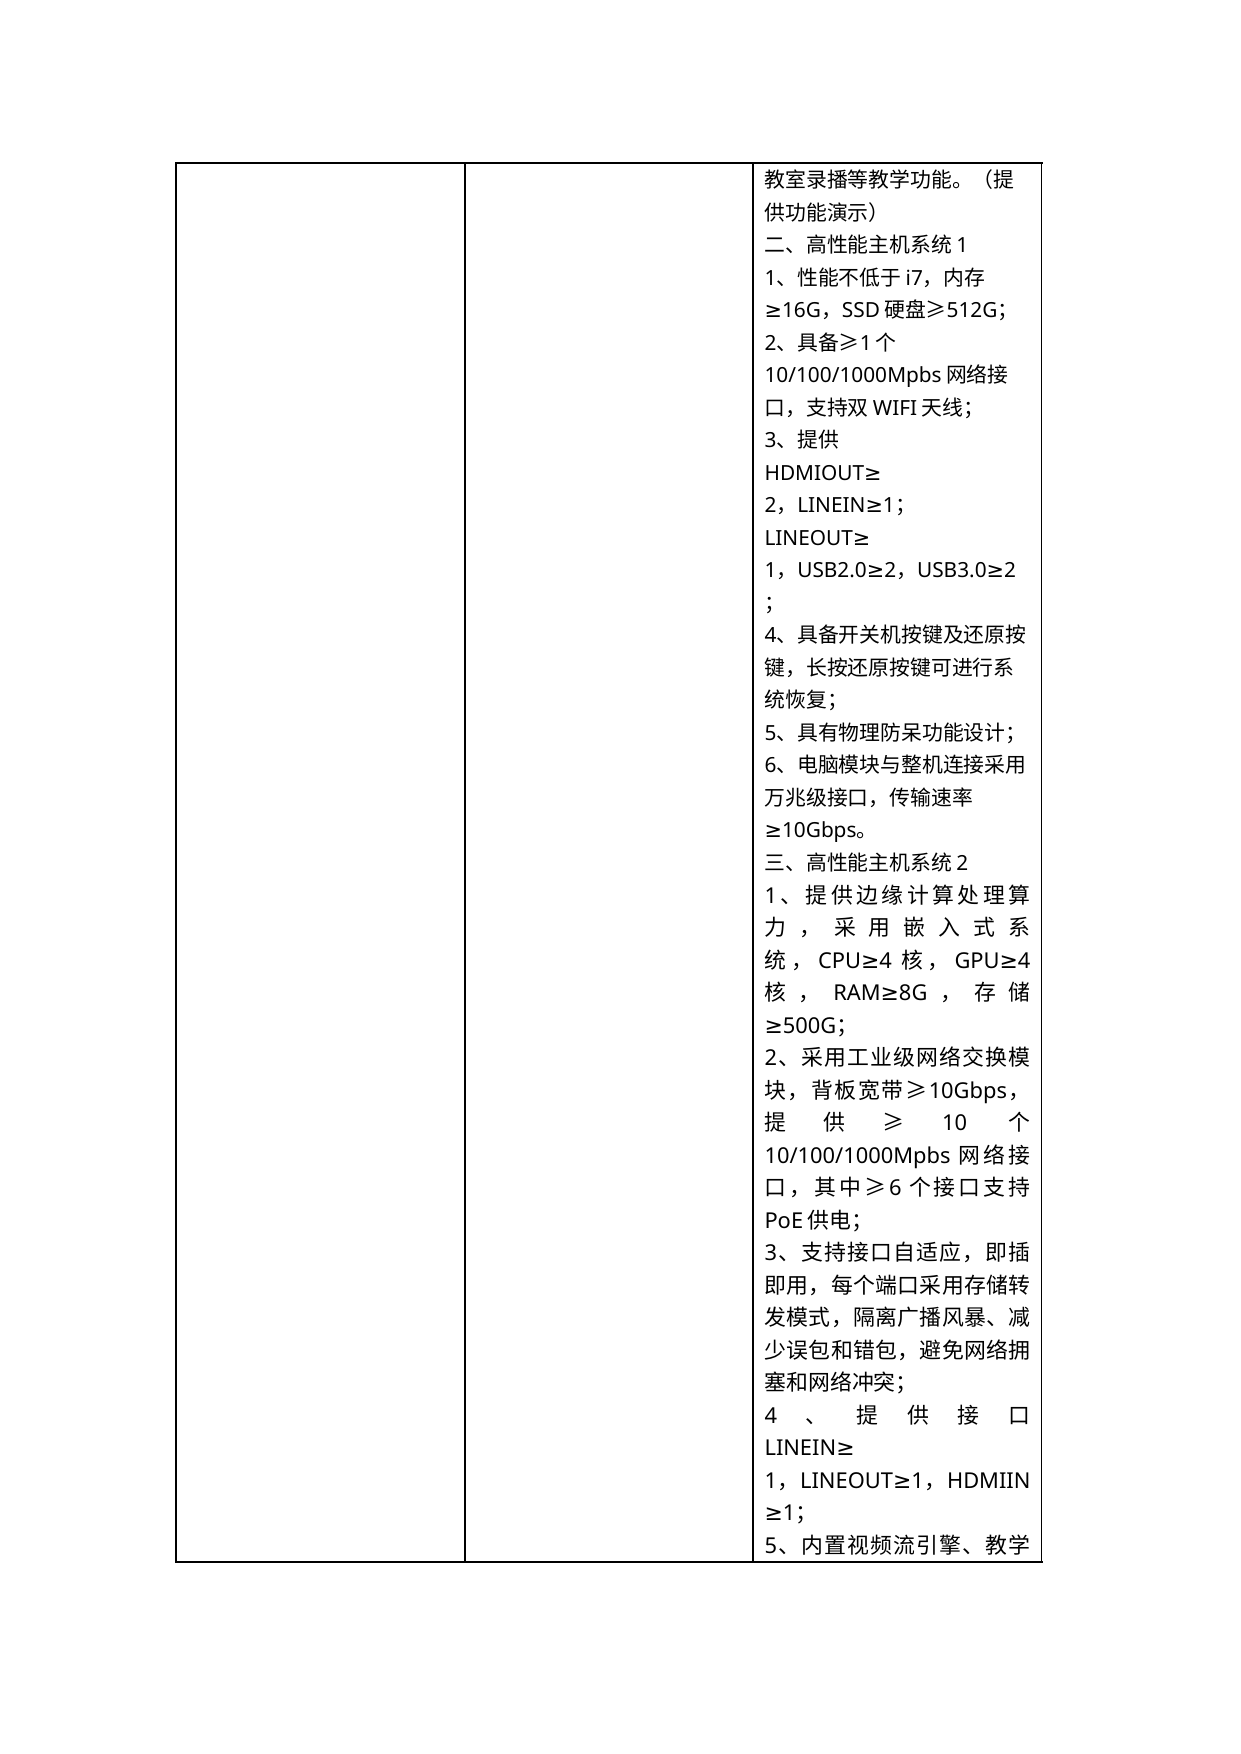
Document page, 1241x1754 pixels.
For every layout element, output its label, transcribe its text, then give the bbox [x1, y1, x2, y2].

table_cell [754, 164, 1041, 1561]
table_cell [466, 164, 752, 1561]
table_cell 7 [177, 164, 464, 1561]
